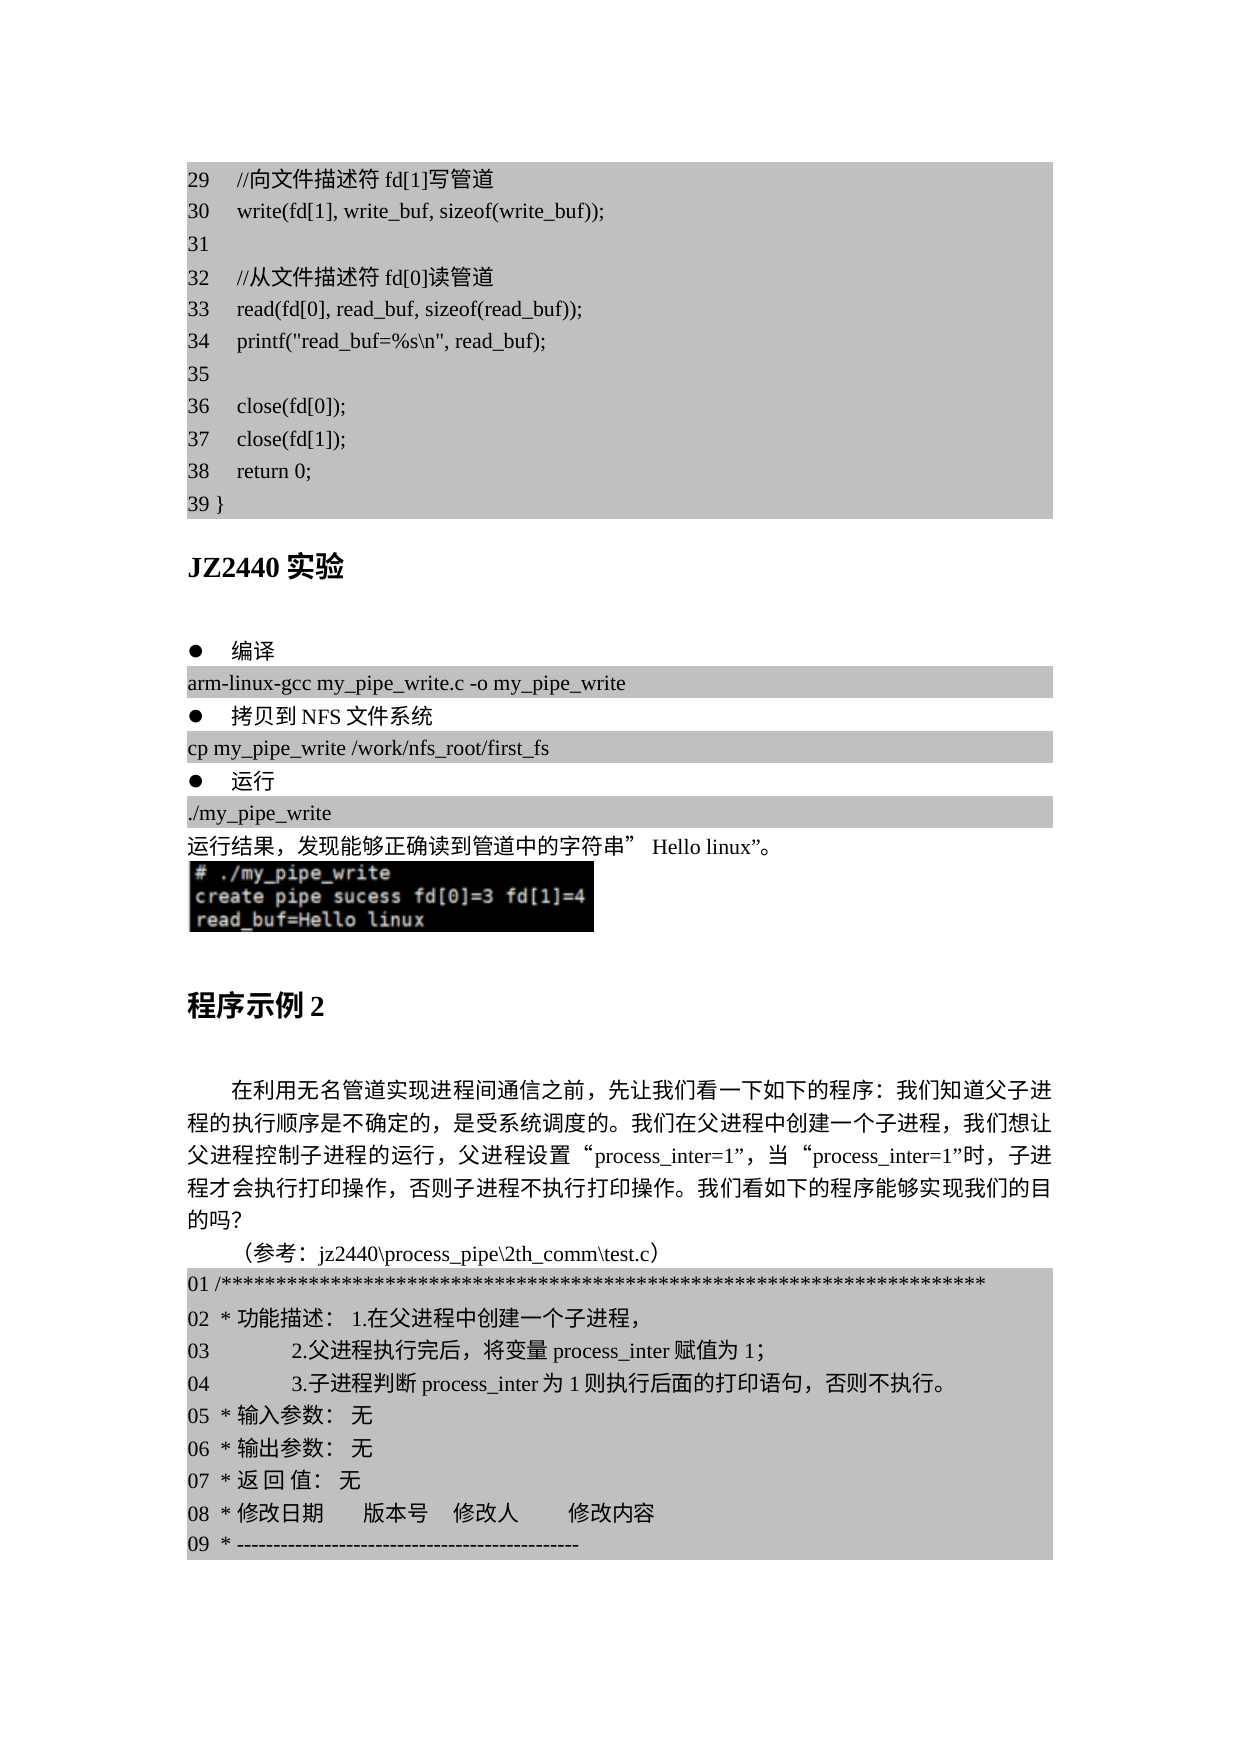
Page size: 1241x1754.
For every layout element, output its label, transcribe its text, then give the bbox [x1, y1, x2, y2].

picture [187, 861, 594, 932]
list 编译 [187, 633, 1053, 666]
subtitle 程序示例2 [187, 971, 1053, 1036]
text cp my_pipe_write /work/nfs_root/first_fs [187, 731, 1053, 763]
text 31 [187, 227, 1053, 259]
text arm-linux-gcc my_pipe_write.c -o my_pipe_write [187, 666, 1053, 698]
text ./my_pipe_write [187, 796, 1053, 828]
subtitle JZ2440实验 [187, 532, 1053, 597]
text 06 * 输出参数： 无 [187, 1430, 1053, 1463]
text 09 * ----------------------------------------------- [187, 1528, 1053, 1560]
text （参考：jz2440\process_pipe\2th_comm\test.c） [187, 1235, 1053, 1268]
text 08 * 修改日期 版本号 修改人 修改内容 [187, 1495, 1053, 1528]
text 32 //从文件描述符fd[0]读管道 [187, 259, 1053, 292]
text 在利用无名管道实现进程间通信之前，先让我们看一下如下的程序：我们知道父子进程的执行顺序是不确定的，是受系统调度的。我们在父进程中创建一个子进程，我们想让父进程控制子进程的运行，父进程设置“process_inter=1”，当“process_inter=1”时，子进程才会执行打印操作，否则子进程不执行打印操作。我们看如下的程序能够实现我们的目的吗？ [187, 1073, 1053, 1235]
text 35 [187, 357, 1053, 389]
text 34 printf("read_buf=%s\n", read_buf); [187, 324, 1053, 357]
text 05 * 输入参数： 无 [187, 1398, 1053, 1430]
text 07 * 返 回 值： 无 [187, 1463, 1053, 1495]
text 33 read(fd[0], read_buf, sizeof(read_buf)); [187, 292, 1053, 324]
text 36 close(fd[0]); [187, 389, 1053, 422]
text 30 write(fd[1], write_buf, sizeof(write_buf)); [187, 194, 1053, 227]
text 03 2.父进程执行完后，将变量process_inter赋值为1； [187, 1333, 1053, 1365]
text 37 close(fd[1]); [187, 422, 1053, 454]
text 39 } [187, 487, 1053, 519]
list 运行 [187, 763, 1053, 796]
text 01 /********************************************************************** [187, 1268, 1053, 1300]
text 38 return 0; [187, 454, 1053, 487]
text 29 //向文件描述符fd[1]写管道 [187, 162, 1053, 194]
text 02 * 功能描述： 1.在父进程中创建一个子进程， [187, 1300, 1053, 1333]
text 运行结果，发现能够正确读到管道中的字符串” Hello linux”。 [187, 828, 1053, 861]
list 拷贝到NFS文件系统 [187, 698, 1053, 731]
text 04 3.子进程判断process_inter为1则执行后面的打印语句，否则不执行。 [187, 1365, 1053, 1398]
